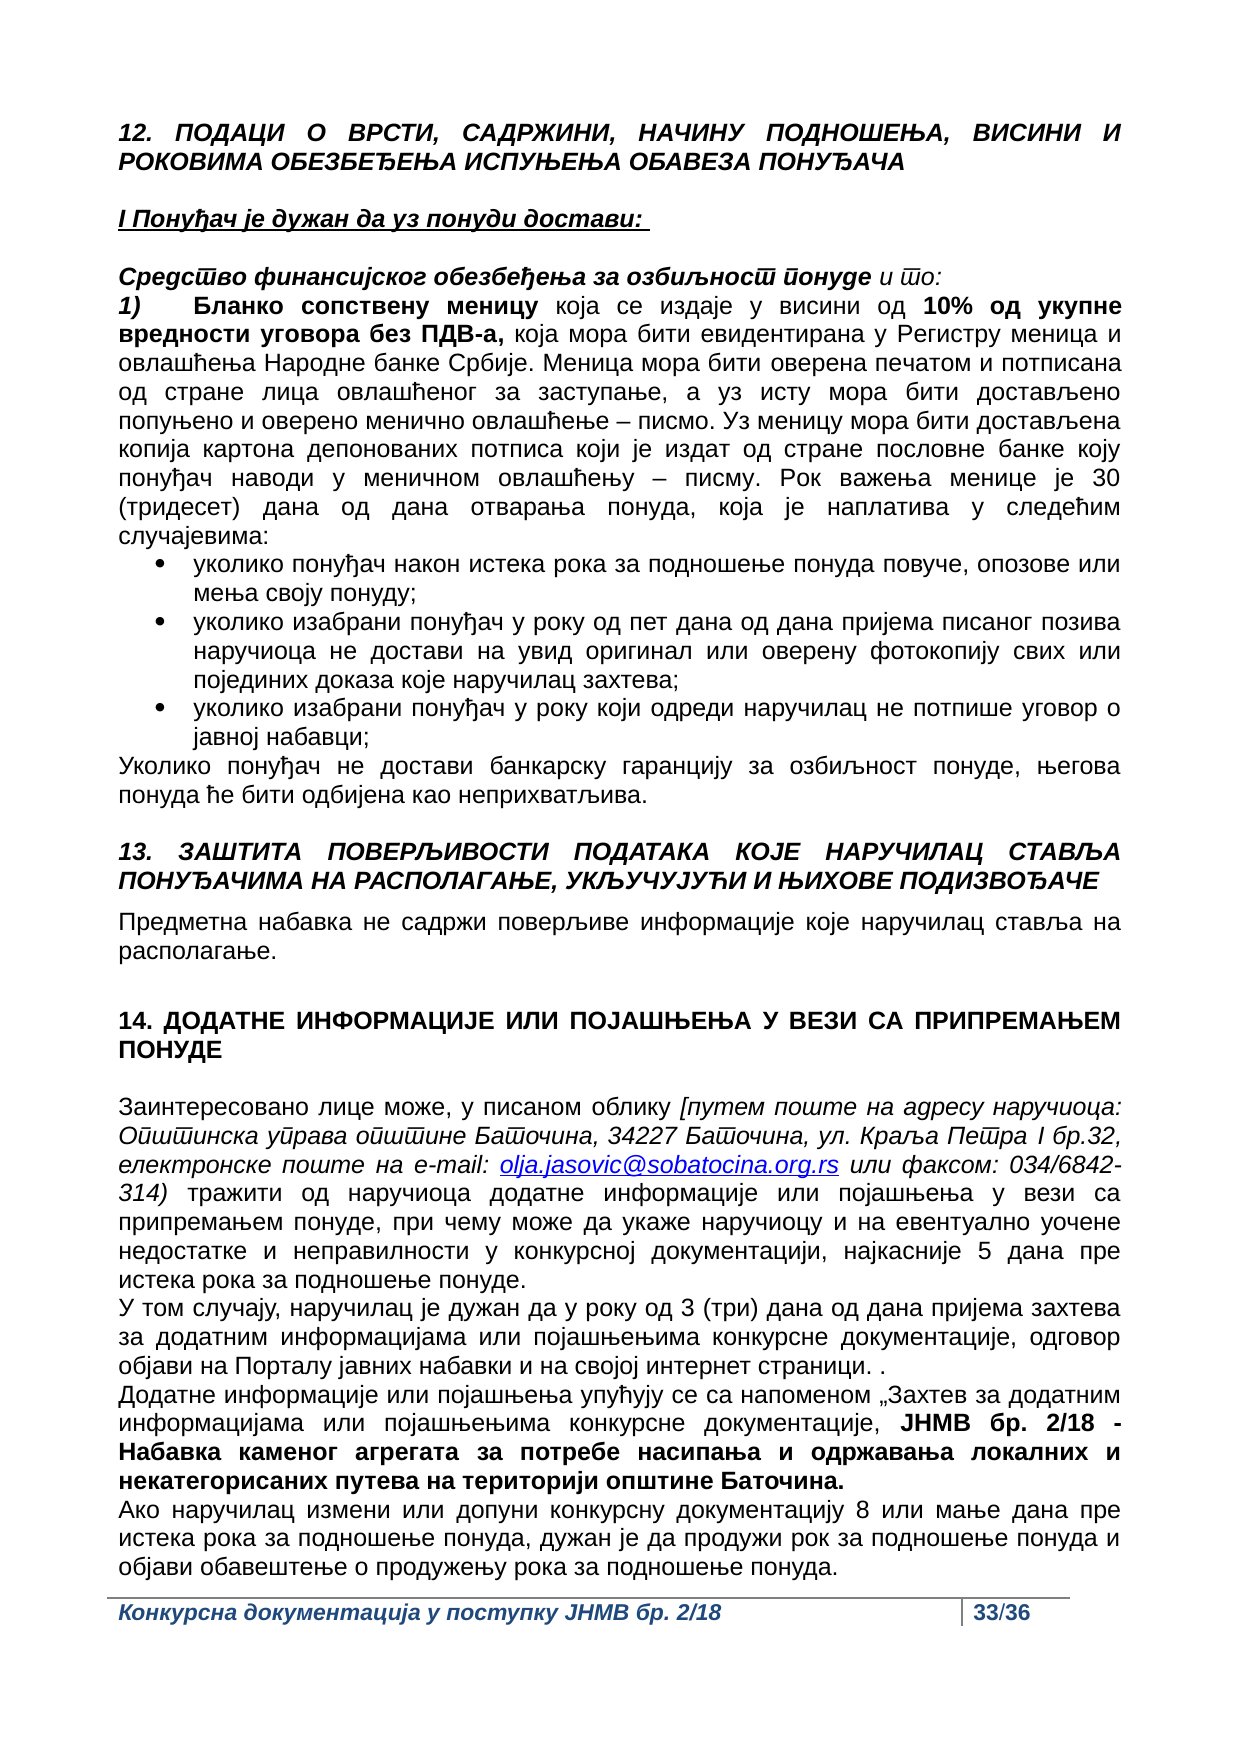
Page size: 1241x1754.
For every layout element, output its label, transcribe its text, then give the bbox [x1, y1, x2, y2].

text Ако наручилац измени или допуни конкурсну документацију 8 или мање дана пре истека рока за подношење понуда, дужан је да продужи рок за подношење понуда и објави обавештење о продужењу рока за подношење понуда. [118, 1495, 1122, 1581]
list уколико изабрани понуђач у року који одреди наручилац не потпише уговор о јавној набавци; [156, 693, 1122, 751]
text I Понуђач је дужан да уз понуди достави: [118, 204, 1122, 233]
text Предметна набавка не садржи поверљиве информације које наручилац ставља на располагање. [118, 907, 1122, 965]
text 12. ПОДАЦИ О ВРСТИ, САДРЖИНИ, НАЧИНУ ПОДНОШЕЊА, ВИСИНИ И РОКОВИМА ОБЕЗБЕЂЕЊА ИСПУЊЕЊА ОБАВЕЗА ПОНУЂАЧА [118, 118, 1122, 176]
text Заинтересовано лице може, у писаном облику [путем поште на адресу наручиоца: Општинска управа општине Баточина, 34227 Баточина, ул. Краља Петра I бр.32, електронске поште на e-mail: olja.jasovic@sobatocina.org.rs или факсом: 034/6842-314) тражити од наручиоца додатне информације или појашњења у вези са припремањем понуде, при чему може да укаже наручиоцу и на евентуално уочене недостатке и неправилности у конкурсној документацији, најкасније 5 дана пре истека рока за подношење понуде. [118, 1092, 1122, 1293]
text 14. ДОДАТНЕ ИНФОРМАЦИЈЕ ИЛИ ПОЈАШЊЕЊА У ВЕЗИ СА ПРИПРЕМАЊЕМ ПОНУДЕ [118, 1006, 1122, 1063]
text Уколико понуђач не достави банкарску гаранцију за озбиљност понуде, његова понуда ће бити одбијена као неприхватљива. [118, 751, 1122, 808]
text 13. ЗАШТИТА ПОВЕРЉИВОСТИ ПОДАТАКА КОЈЕ НАРУЧИЛАЦ СТАВЉА ПОНУЂАЧИМА НА РАСПОЛАГАЊЕ, УКЉУЧУЈУЋИ И ЊИХОВЕ ПОДИЗВОЂАЧЕ [118, 837, 1122, 895]
text Додатне информације или појашњења упућују се са напоменом „Захтев за додатним информацијама или појашњењима конкурсне документације, ЈНМВ бр. 2/18 - Набавка каменог агрегата за потребе насипања и одржавања локалних и некатегорисаних путева на територији општине Баточина. [118, 1380, 1122, 1495]
text У том случају, наручилац је дужан да у року од 3 (три) дана од дана пријема захтева за додатним информацијама или појашњењима конкурсне документације, одговор објави на Порталу јавних набавки и на својој интернет страници. . [118, 1293, 1122, 1380]
text 1) Бланко сопствену меницу која се издаје у висини од 10% од укупне вредности уговора без ПДВ-а, која мора бити евидентирана у Регистру меница и овлашћења Народне банке Србије. Меница мора бити оверена печатом и потписана од стране лица овлашћеног за заступање, а уз исту мора бити достављено попуњено и оверено менично овлашћење – писмо. Уз меницу мора бити достављена копија картона депонованих потписа који је издат од стране пословне банке коју понуђач наводи у меничном овлашћењу – писму. Рок важења менице је 30 (тридесет) дана од дана отварања понуда, која је наплатива у следећим случајевима: [118, 291, 1122, 549]
text Средство финансијског обезбеђења за озбиљност понуде и то: [118, 262, 1122, 291]
list уколико понуђач након истека рока за подношење понуда повуче, опозове или мења своју понуду; [156, 549, 1122, 607]
list уколико изабрани понуђач у року од пет дана од дана пријема писаног позива наручиоца не достави на увид оригинал или оверену фотокопију свих или појединих доказа које наручилац захтева; [156, 607, 1122, 693]
